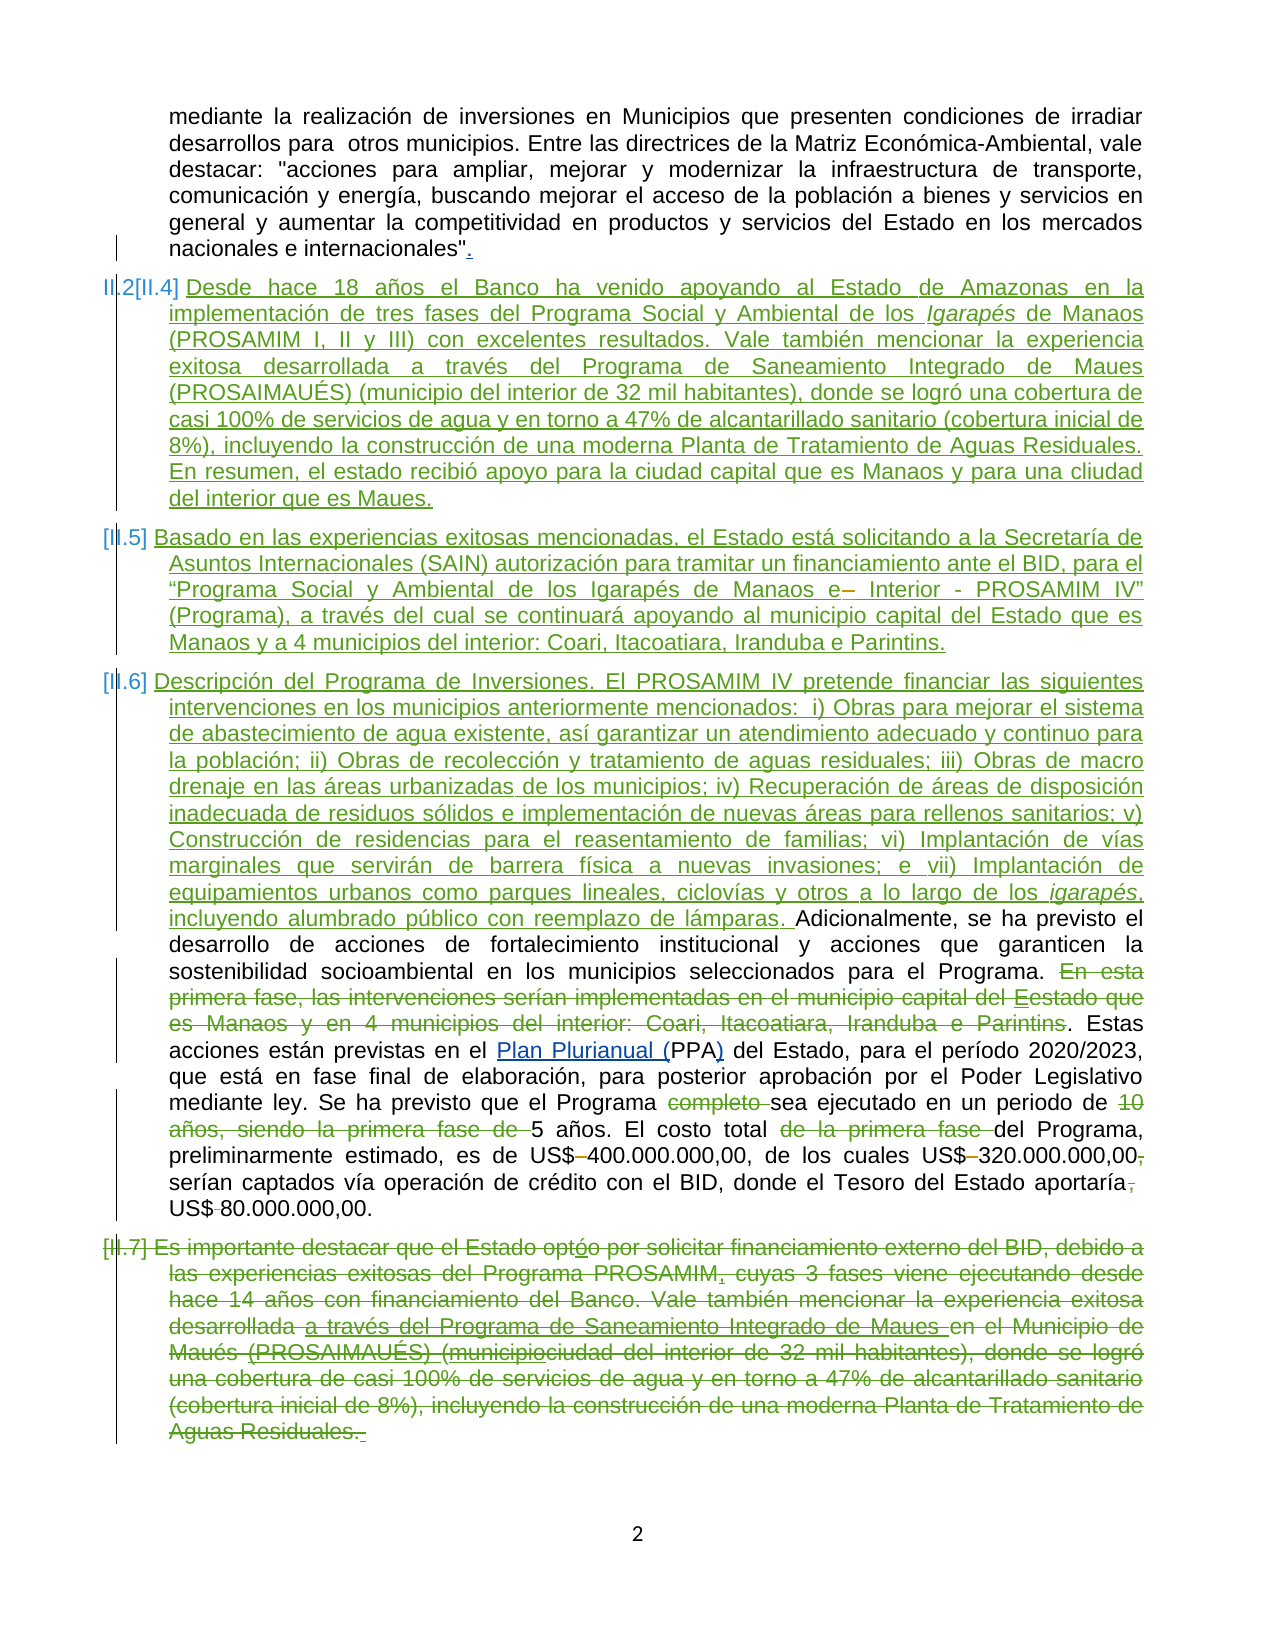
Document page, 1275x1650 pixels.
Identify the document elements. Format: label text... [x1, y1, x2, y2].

list Adicionalmente, se ha previsto el desarrollo de acciones de fortalecimiento institucional y acciones que garanticen la sostenibilidad socioambiental en los municipios seleccionados para el Programa. . Estas acciones están previstas en el PPA del Estado, para el período 2020/2023, que está en fase final de elaboración, para posterior aprobación por el Poder Legislativo mediante ley. Se ha previsto que el Programa sea ejecutado en un periodo de 5 años. El costo total del Programa, preliminarmente estimado, es de US$400.000.000,00, de los cuales US$320.000.000,00 serían captados vía operación de crédito con el BID, donde el Tesoro del Estado aportaría US$80.000.000,00. [103, 668, 1144, 1221]
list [103, 103, 1144, 261]
